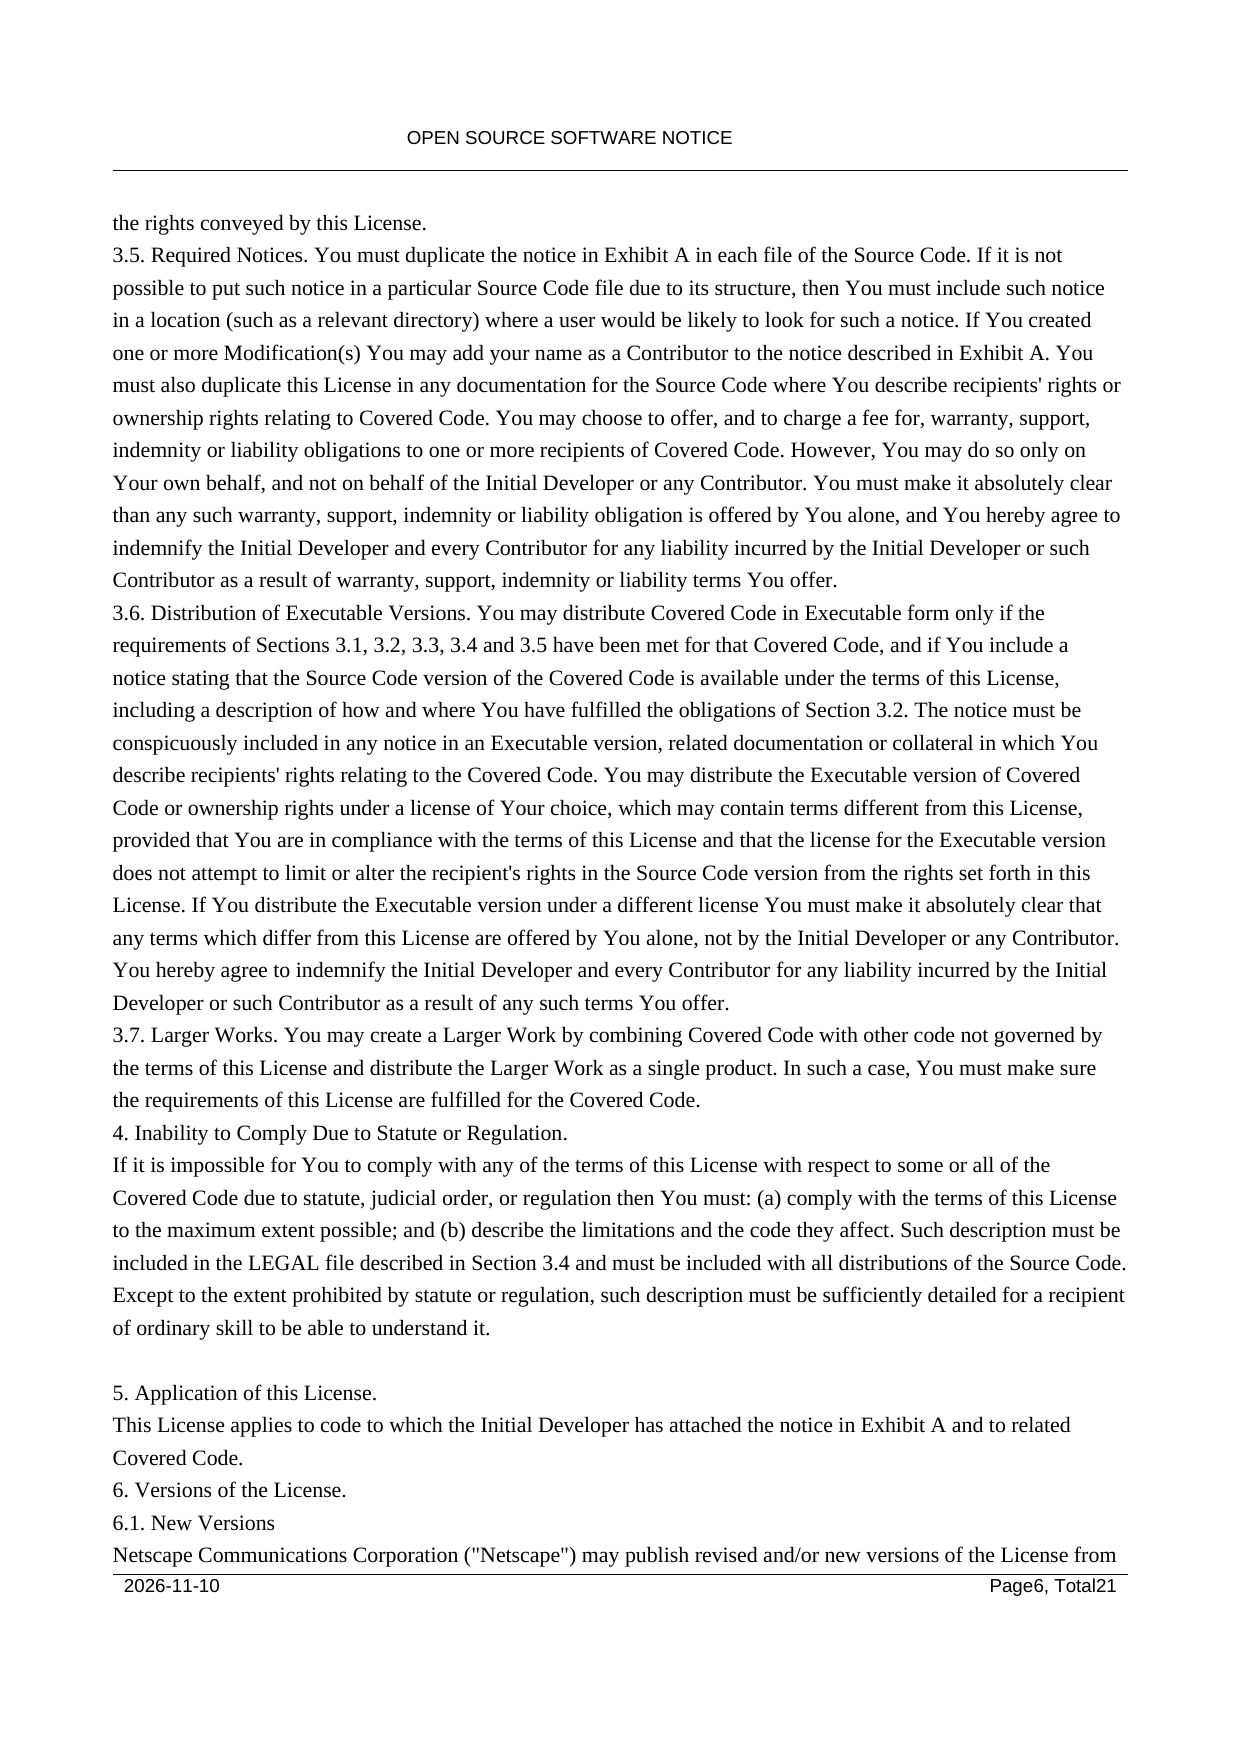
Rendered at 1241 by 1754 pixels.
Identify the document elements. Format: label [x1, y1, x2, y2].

text [112, 206, 1128, 1571]
